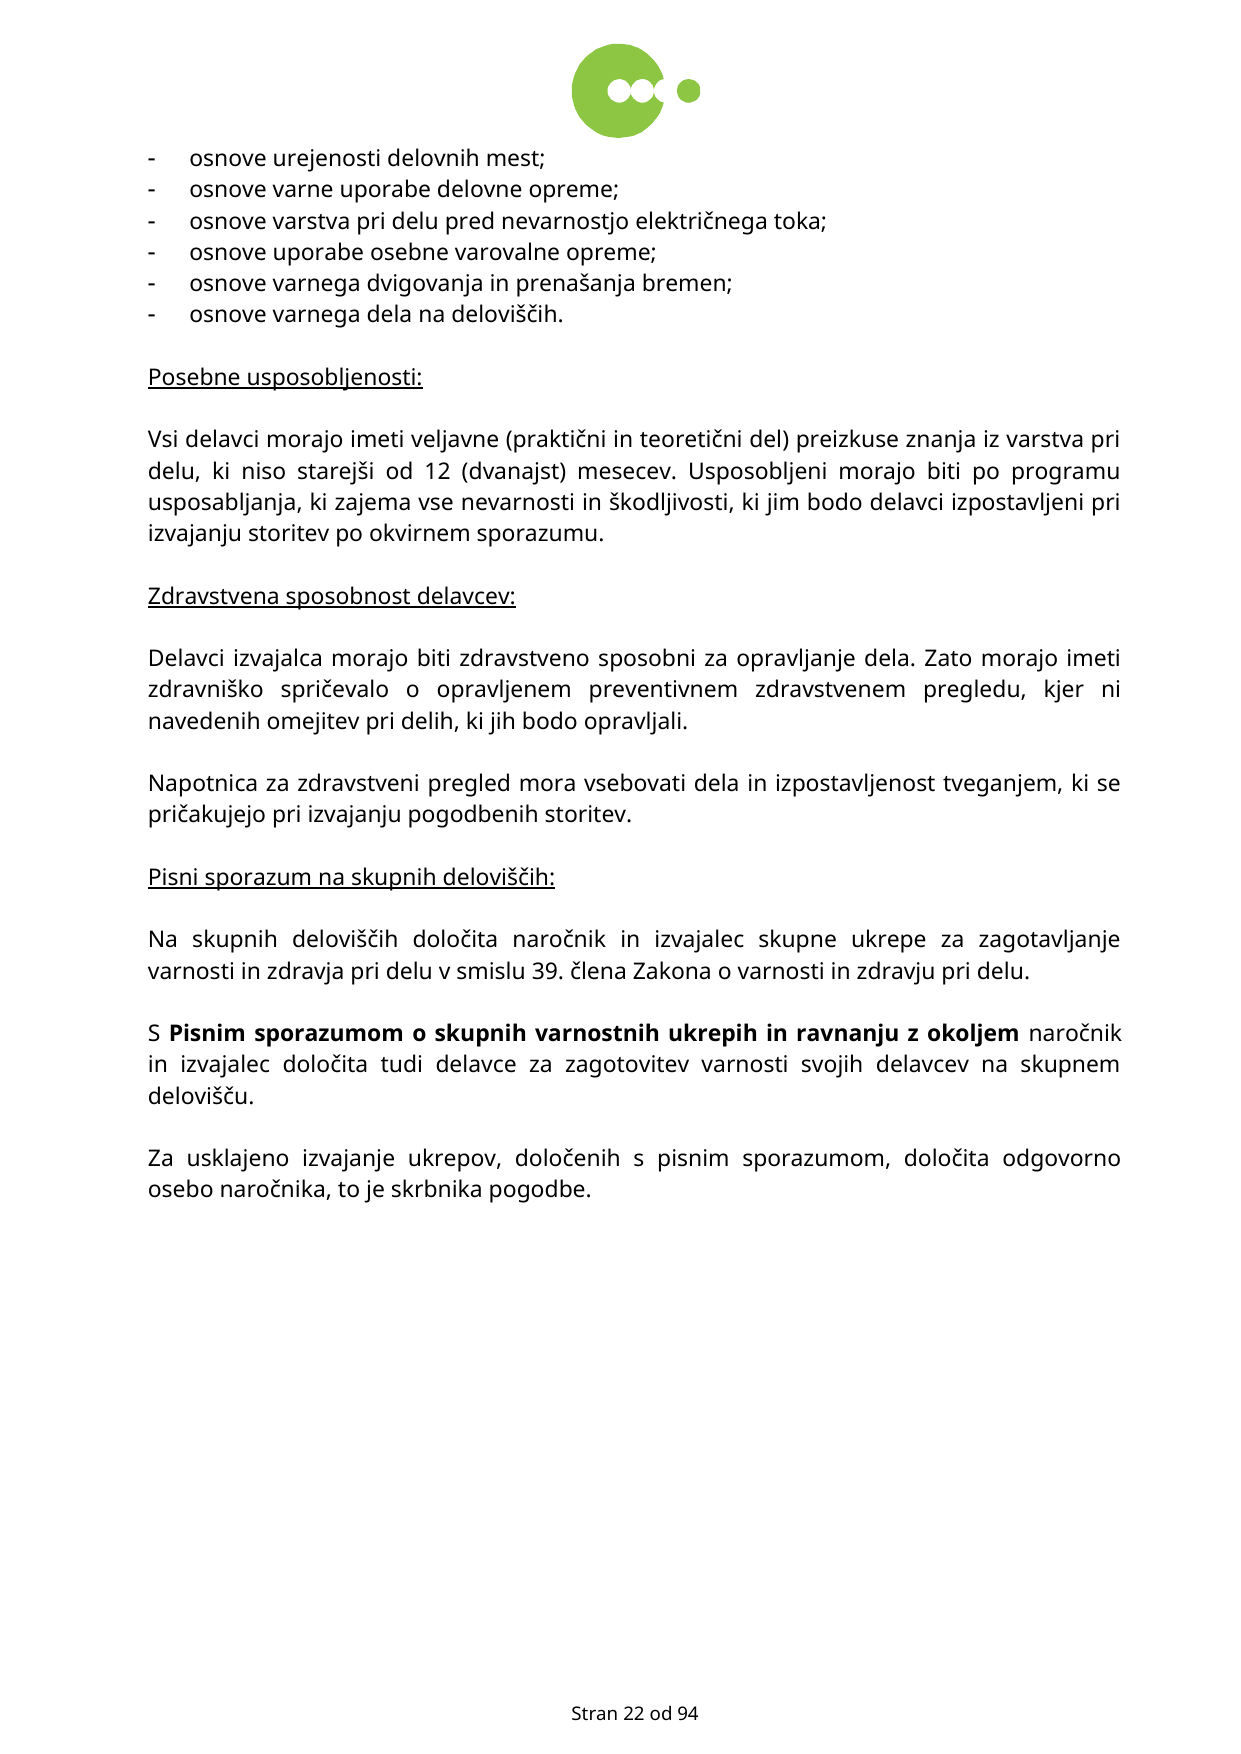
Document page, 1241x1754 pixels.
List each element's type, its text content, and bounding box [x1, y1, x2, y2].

list osnove varnega dela na deloviščih. [148, 298, 1122, 330]
list osnove varnega dvigovanja in prenašanja bremen; [148, 267, 1122, 298]
text Vsi delavci morajo imeti veljavne (praktični in teoretični del) preizkuse znanja iz varstva pri delu, ki niso starejši od 12 (dvanajst) mesecev. Usposobljeni morajo biti po programu usposabljanja, ki zajema vse nevarnosti in škodljivosti, ki jim bodo delavci izpostavljeni pri izvajanju storitev po okvirnem sporazumu. [148, 423, 1122, 548]
text Delavci izvajalca morajo biti zdravstveno sposobni za opravljanje dela. Zato morajo imeti zdravniško spričevalo o opravljenem preventivnem zdravstvenem pregledu, kjer ni navedenih omejitev pri delih, ki jih bodo opravljali. [148, 642, 1122, 736]
list osnove varstva pri delu pred nevarnostjo električnega toka; [148, 205, 1122, 236]
text Za usklajeno izvajanje ukrepov, določenih s pisnim sporazumom, določita odgovorno osebo naročnika, to je skrbnika pogodbe. [148, 1142, 1122, 1205]
list osnove uporabe osebne varovalne opreme; [148, 236, 1122, 267]
list osnove urejenosti delovnih mest; [148, 142, 1122, 173]
text Posebne usposobljenosti: [148, 361, 1122, 392]
text S Pisnim sporazumom o skupnih varnostnih ukrepih in ravnanju z okoljem naročnik in izvajalec določita tudi delavce za zagotovitev varnosti svojih delavcev na skupnem delovišču. [148, 1017, 1122, 1111]
text Pisni sporazum na skupnih deloviščih: [148, 861, 1122, 892]
text Zdravstvena sposobnost delavcev: [148, 580, 1122, 611]
text Na skupnih deloviščih določita naročnik in izvajalec skupne ukrepe za zagotavljanje varnosti in zdravja pri delu v smislu 39. člena Zakona o varnosti in zdravju pri delu. [148, 923, 1122, 986]
text Napotnica za zdravstveni pregled mora vsebovati dela in izpostavljenost tveganjem, ki se pričakujejo pri izvajanju pogodbenih storitev. [148, 767, 1122, 830]
list osnove varne uporabe delovne opreme; [148, 173, 1122, 205]
